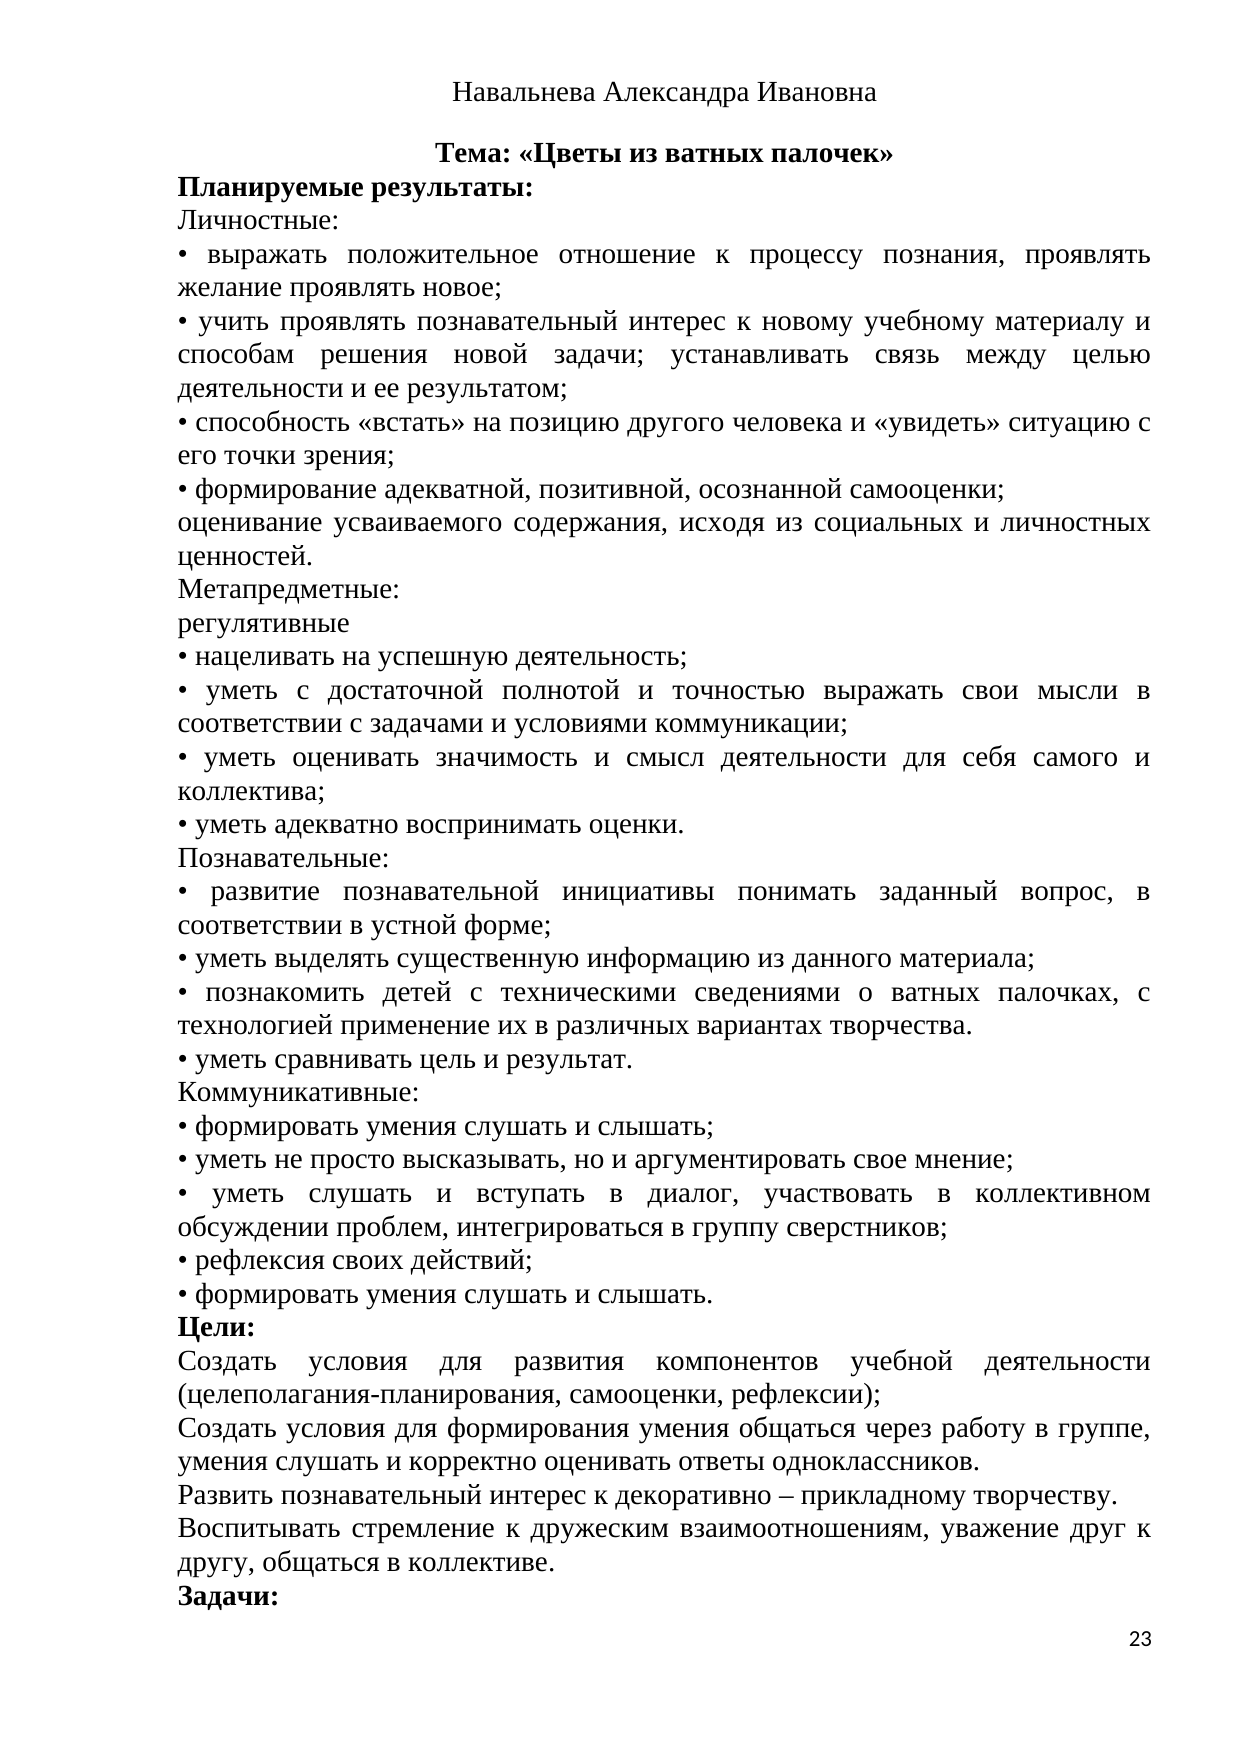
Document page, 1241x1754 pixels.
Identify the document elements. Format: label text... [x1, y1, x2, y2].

text • выражать положительное отношение к процессу познания, проявлять желание проявлять новое; [177, 236, 1152, 303]
text • учить проявлять познавательный интерес к новому учебному материалу и способам решения новой задачи; устанавливать связь между целью деятельности и ее результатом; [177, 303, 1152, 404]
text оценивание усваиваемого содержания, исходя из социальных и личностных ценностей. [177, 504, 1152, 571]
text Коммуникативные: [177, 1074, 1152, 1108]
text • формирование адекватной, позитивной, осознанной самооценки; [177, 471, 1152, 504]
text • уметь не просто высказывать, но и аргументировать свое мнение; [177, 1142, 1152, 1175]
text • формировать умения слушать и слышать. [177, 1276, 1152, 1309]
text Познавательные: [177, 840, 1152, 873]
text Личностные: [177, 202, 1152, 236]
text • способность «встать» на позицию другого человека и «увидеть» ситуацию с его точки зрения; [177, 404, 1152, 471]
text • развитие познавательной инициативы понимать заданный вопрос, в соответствии в устной форме; [177, 873, 1152, 940]
text Планируемые результаты: [177, 169, 1152, 202]
text • нацеливать на успешную деятельность; [177, 638, 1152, 672]
text Создать условия для развития компонентов учебной деятельности (целеполагания-планирования, самооценки, рефлексии); [177, 1343, 1152, 1410]
text • уметь адекватно воспринимать оценки. [177, 806, 1152, 840]
text Воспитывать стремление к дружеским взаимоотношениям, уважение друг к другу, общаться в коллективе. [177, 1511, 1152, 1578]
text Тема: «Цветы из ватных палочек» [177, 135, 1152, 169]
text Задачи: [177, 1578, 1152, 1611]
text Метапредметные: [177, 571, 1152, 605]
text • познакомить детей с техническими сведениями о ватных палочках, с технологией применение их в различных вариантах творчества. [177, 974, 1152, 1041]
text • уметь с достаточной полнотой и точностью выражать свои мысли в соответствии с задачами и условиями коммуникации; [177, 672, 1152, 739]
text регулятивные [177, 605, 1152, 638]
text Развить познавательный интерес к декоративно – прикладному творчеству. [177, 1477, 1152, 1511]
text Цели: [177, 1309, 1152, 1343]
text • рефлексия своих действий; [177, 1242, 1152, 1276]
text Создать условия для формирования умения общаться через работу в группе, умения слушать и корректно оценивать ответы одноклассников. [177, 1410, 1152, 1477]
text • уметь слушать и вступать в диалог, участвовать в коллективном обсуждении проблем, интегрироваться в группу сверстников; [177, 1175, 1152, 1242]
text • формировать умения слушать и слышать; [177, 1108, 1152, 1142]
text • уметь оценивать значимость и смысл деятельности для себя самого и коллектива; [177, 739, 1152, 806]
text • уметь сравнивать цель и результат. [177, 1041, 1152, 1074]
text • уметь выделять существенную информацию из данного материала; [177, 940, 1152, 974]
